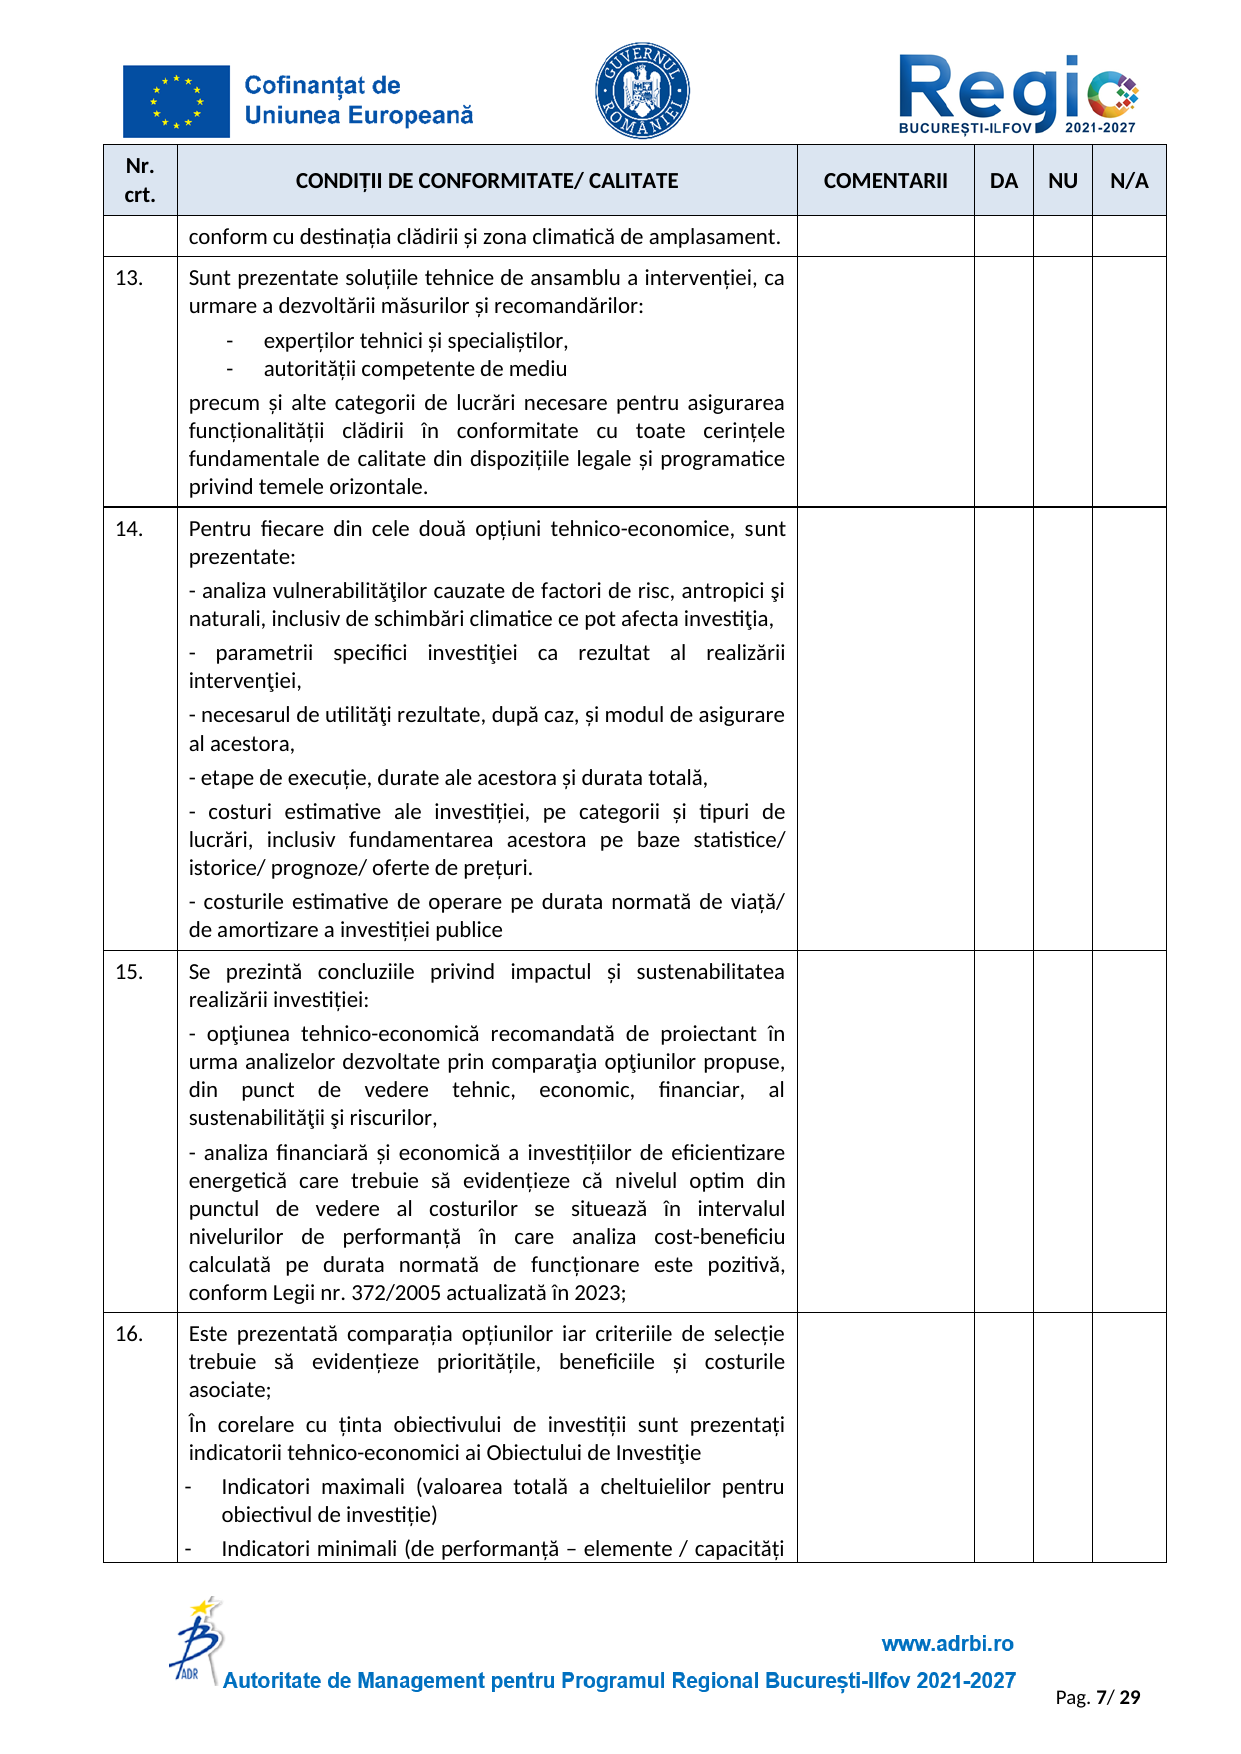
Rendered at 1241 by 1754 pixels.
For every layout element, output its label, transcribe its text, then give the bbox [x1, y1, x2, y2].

table_cell [798, 257, 974, 506]
picture [129, 1593, 1056, 1705]
table_cell Pentru fiecare din cele două opțiuni tehnico-economice, sunt prezentate: - analiza vulnerabilităţilor cauzate de factori de risc, antropici şi naturali, inclusiv de schimbări climatice ce pot afecta investiţia, - parametrii specifici investiţiei ca rezultat al realizării intervenţiei, - necesarul de utilităţi rezultate, după caz, și modul de asigurare al acestora, - etape de execuție, durate ale acestora și durata totală, - costuri estimative ale investiției, pe categorii și tipuri de lucrări, inclusiv fundamentarea acestora pe baze statistice/ istorice/ prognoze/ oferte de prețuri. - costurile estimative de operare pe durata normată de viață/ de amortizare a investiției publice [178, 508, 797, 950]
table_cell Se prezintă concluziile privind impactul și sustenabilitatea realizării investiției: - opţiunea tehnico-economică recomandată de proiectant în urma analizelor dezvoltate prin comparaţia opţiunilor propuse, din punct de vedere tehnic, economic, financiar, al sustenabilităţii şi riscurilor, - analiza financiară și economică a investițiilor de eficientizare energetică care trebuie să evidențieze că nivelul optim din punctul de vedere al costurilor se situează în intervalul nivelurilor de performanţă în care analiza cost-beneficiu calculată pe durata normată de funcţionare este pozitivă, conform Legii nr. 372/2005 actualizată în 2023; [178, 951, 797, 1312]
table_cell [798, 951, 974, 1312]
table_cell [975, 257, 1033, 506]
table_cell [1093, 216, 1166, 256]
table_header CONDIȚII DE CONFORMITATE/ CALITATE [178, 145, 797, 215]
table_header Nr. crt. [104, 145, 177, 215]
table_header COMENTARII [798, 145, 974, 215]
table_cell [1034, 257, 1092, 506]
table_cell [104, 1313, 177, 1562]
table_cell [975, 1313, 1033, 1562]
table_cell [975, 216, 1033, 256]
table_cell [975, 951, 1033, 1312]
table_header NU [1034, 145, 1092, 215]
table_cell [1093, 257, 1166, 506]
table_cell [975, 508, 1033, 950]
table_cell [104, 216, 177, 256]
table_cell [1093, 508, 1166, 950]
table_cell [1093, 951, 1166, 1312]
table_cell [1093, 1313, 1166, 1562]
picture [118, 41, 1141, 144]
table_cell [1034, 1313, 1092, 1562]
table_cell [798, 1313, 974, 1562]
table_cell [798, 508, 974, 950]
table_cell [104, 257, 177, 506]
table_cell [1034, 951, 1092, 1312]
table_cell [1034, 216, 1092, 256]
table_cell [798, 216, 974, 256]
table_cell Sunt prezentate soluțiile tehnice de ansamblu a intervenției, ca urmare a dezvoltării măsurilor și recomandărilor: experților tehnici și specialiștilor, autorității competente de mediu precum și alte categorii de lucrări necesare pentru asigurarea funcționalității clădirii în conformitate cu toate cerințele fundamentale de calitate din dispozițiile legale și programatice privind temele orizontale. [178, 257, 797, 506]
table_cell [104, 508, 177, 950]
table_header DA [975, 145, 1033, 215]
table_header N/A [1093, 145, 1166, 215]
table_cell [1034, 508, 1092, 950]
table_cell [104, 951, 177, 1312]
